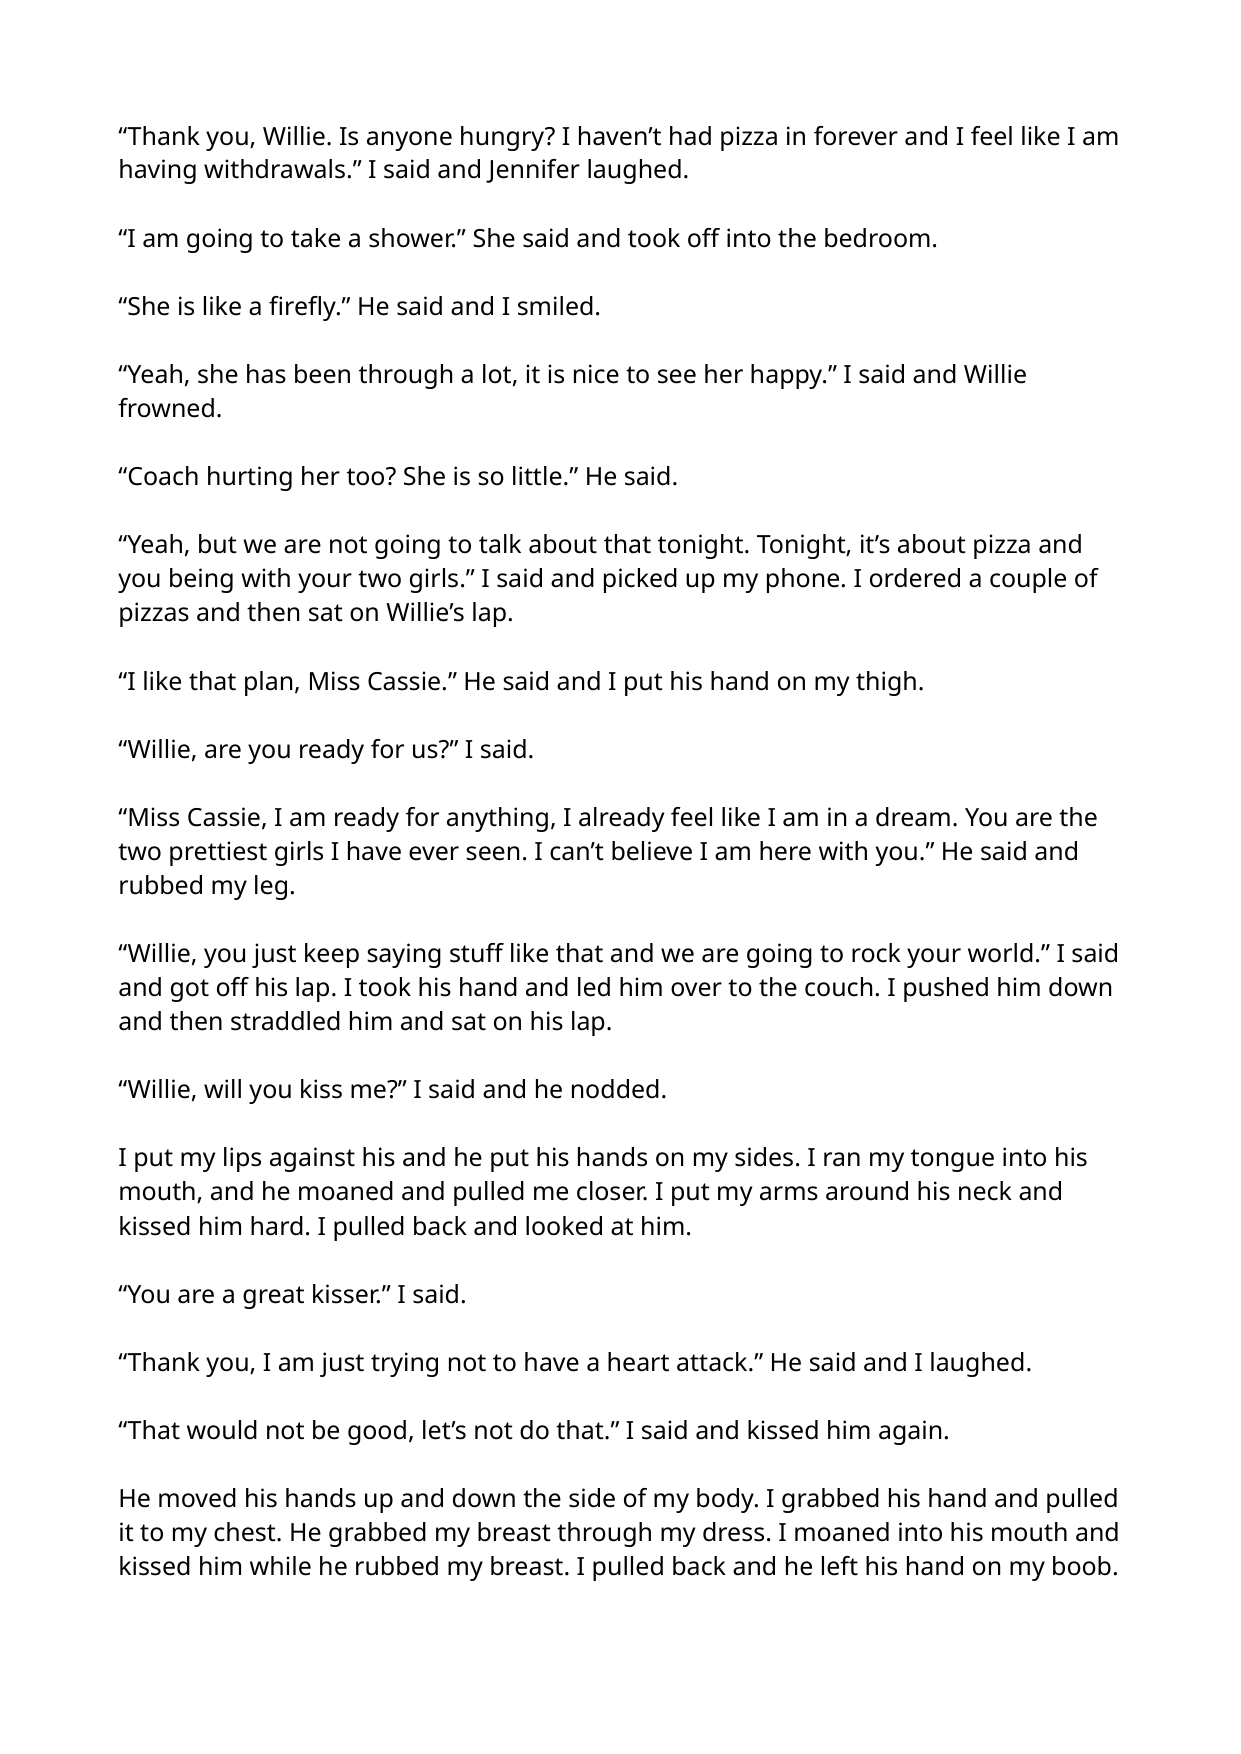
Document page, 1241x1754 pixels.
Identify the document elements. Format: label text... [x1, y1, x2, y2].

text “Willie, you just keep saying stuff like that and we are going to rock your world.” I said and got off his lap. I took his hand and led him over to the couch. I pushed him down and then straddled him and sat on his lap. [118, 936, 1122, 1038]
text “Thank you, Willie. Is anyone hungry? I haven’t had pizza in forever and I feel like I am having withdrawals.” I said and Jennifer laughed. [118, 118, 1122, 186]
text “Yeah, but we are not going to talk about that tonight. Tonight, it’s about pizza and you being with your two girls.” I said and picked up my phone. I ordered a couple of pizzas and then sat on Willie’s lap. [118, 527, 1122, 629]
text “Willie, will you kiss me?” I said and he nodded. [118, 1072, 1122, 1106]
text I put my lips against his and he put his hands on my sides. I ran my tongue into his mouth, and he moaned and pulled me closer. I put my arms around his neck and kissed him hard. I pulled back and looked at him. [118, 1140, 1122, 1242]
text “I like that plan, Miss Cassie.” He said and I put his hand on my thigh. [118, 663, 1122, 697]
text “That would not be good, let’s not do that.” I said and kissed him again. [118, 1412, 1122, 1447]
text “Willie, are you ready for us?” I said. [118, 731, 1122, 765]
text “You are a great kisser.” I said. [118, 1276, 1122, 1310]
text He moved his hands up and down the side of my body. I grabbed his hand and pulled it to my chest. He grabbed my breast through my dress. I moaned into his mouth and kissed him while he rubbed my breast. I pulled back and he left his hand on my boob. [118, 1481, 1122, 1583]
text “Thank you, I am just trying not to have a heart attack.” He said and I laughed. [118, 1344, 1122, 1378]
text “She is like a firefly.” He said and I smiled. [118, 288, 1122, 322]
text “Yeah, she has been through a lot, it is nice to see her happy.” I said and Willie frowned. [118, 357, 1122, 425]
text “I am going to take a shower.” She said and took off into the bedroom. [118, 220, 1122, 254]
text “Miss Cassie, I am ready for anything, I already feel like I am in a dream. You are the two prettiest girls I have ever seen. I can’t believe I am here with you.” He said and rubbed my leg. [118, 799, 1122, 902]
text “Coach hurting her too? She is so little.” He said. [118, 459, 1122, 493]
